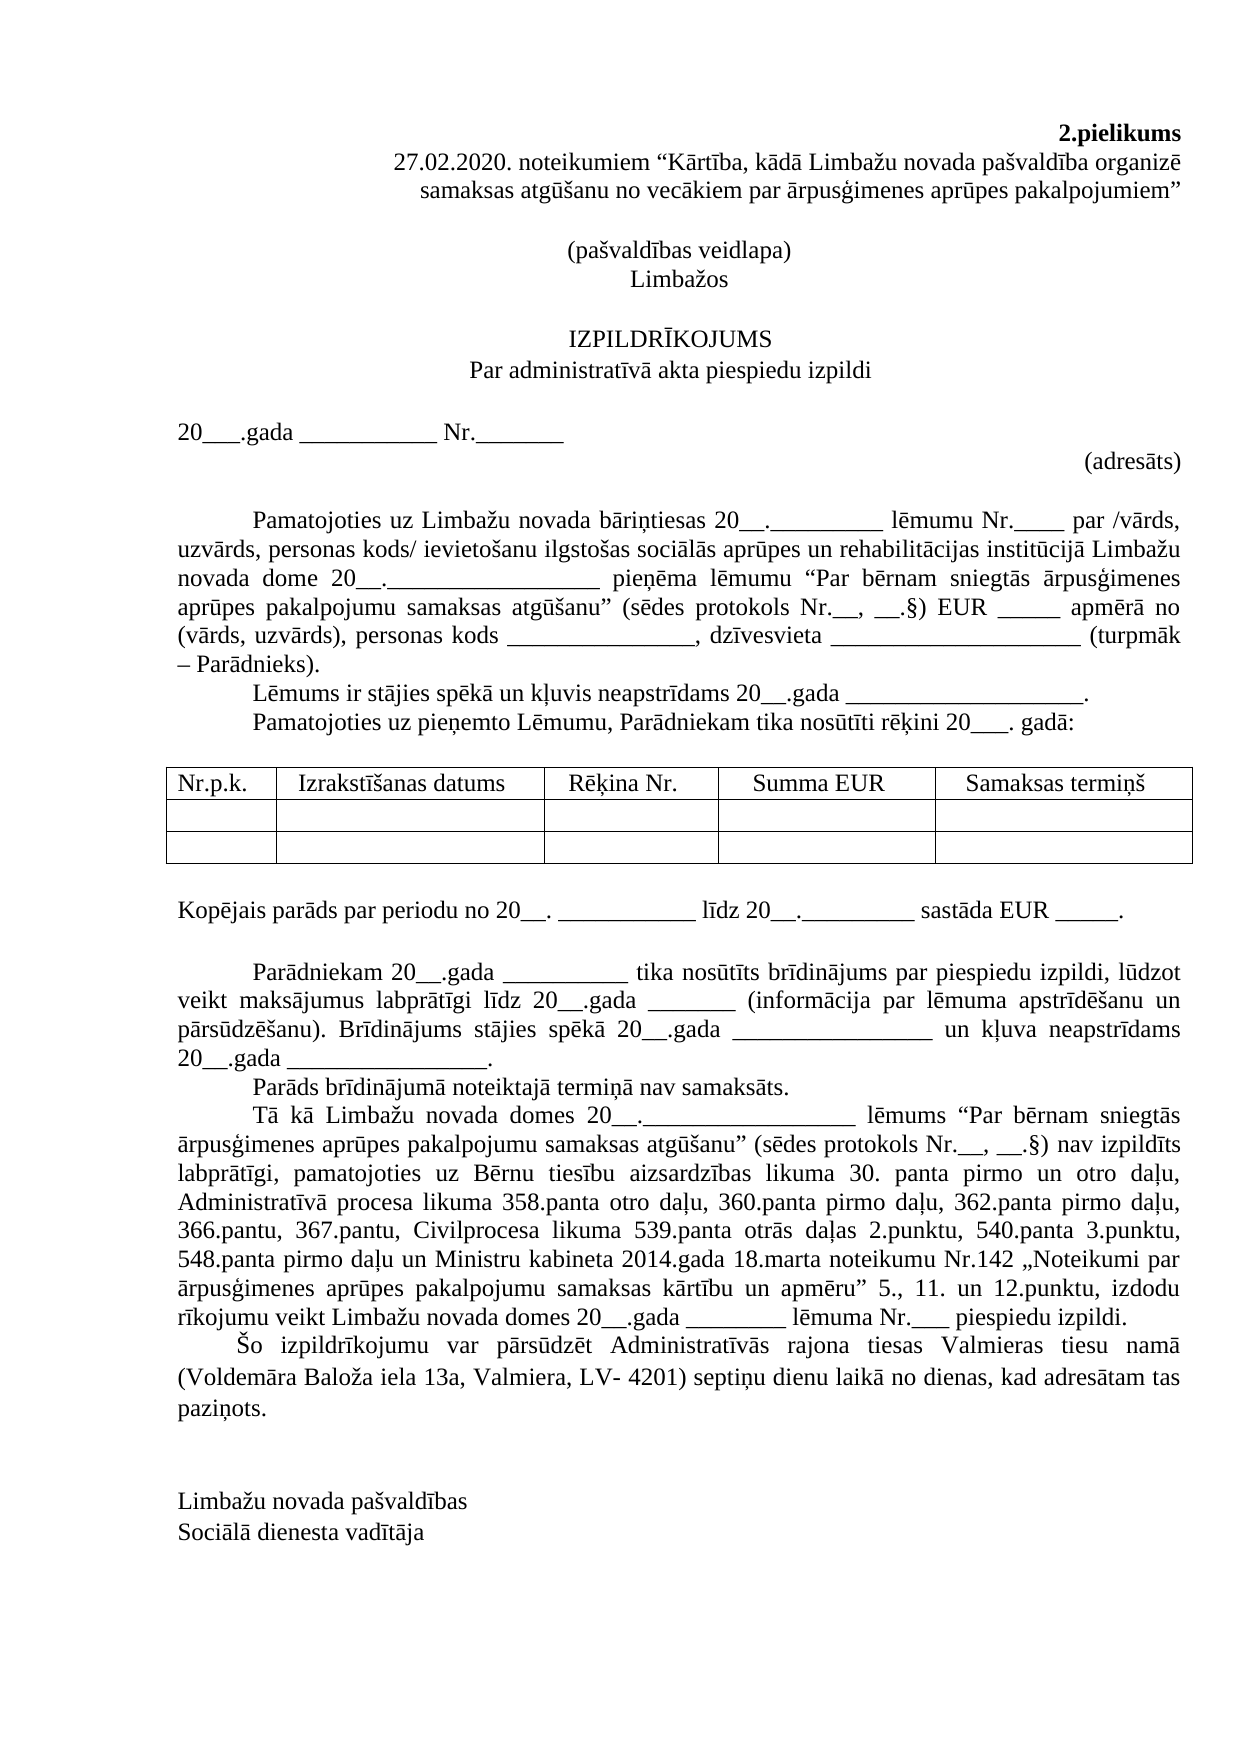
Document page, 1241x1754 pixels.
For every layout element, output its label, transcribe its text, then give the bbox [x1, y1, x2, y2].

table_cell [545, 832, 718, 863]
text Limbažos [177, 264, 1181, 293]
table_cell [167, 800, 276, 831]
text Tā kā Limbažu novada domes 20__._________________ lēmums “Par bērnam sniegtās ārpusģimenes aprūpes pakalpojumu samaksas atgūšanu” (sēdes protokols Nr.__, __.§) nav izpildīts labprātīgi, pamatojoties uz Bērnu tiesību aizsardzības likuma 30. panta pirmo un otro daļu, Administratīvā procesa likuma 358.panta otro daļu, 360.panta pirmo daļu, 362.panta pirmo daļu, 366.pantu, 367.pantu, Civilprocesa likuma 539.panta otrās daļas 2.punktu, 540.panta 3.punktu, 548.panta pirmo daļu un Ministru kabineta 2014.gada 18.marta noteikumu Nr.142 „Noteikumi par ārpusģimenes aprūpes pakalpojumu samaksas kārtību un apmēru” 5., 11. un 12.punktu, izdodu rīkojumu veikt Limbažu novada domes 20__.gada ________ lēmuma Nr.___ piespiedu izpildi. [177, 1101, 1181, 1331]
table_cell [167, 832, 276, 863]
table_cell [545, 800, 718, 831]
table_header Izrakstīšanas datums [277, 768, 544, 798]
text samaksas atgūšanu no vecākiem par ārpusģimenes aprūpes pakalpojumiem” [177, 176, 1181, 204]
table_cell [936, 832, 1192, 863]
text (adresāts) [177, 446, 1181, 474]
table_header Nr.p.k. [167, 768, 276, 798]
table_header Summa EUR [719, 768, 935, 798]
text Pamatojoties uz Limbažu novada bāriņtiesas 20__._________ lēmumu Nr.____ par /vārds, uzvārds, personas kods/ ievietošanu ilgstošas sociālās aprūpes un rehabilitācijas institūcijā Limbažu novada dome 20__._________________ pieņēma lēmumu “Par bērnam sniegtās ārpusģimenes aprūpes pakalpojumu samaksas atgūšanu” (sēdes protokols Nr.__, __.§) EUR _____ apmērā no (vārds, uzvārds), personas kods _______________, dzīvesvieta ____________________ (turpmāk – Parādnieks). [177, 506, 1181, 678]
text IZPILDRĪKOJUMS [177, 324, 1164, 353]
table_header Samaksas termiņš [936, 768, 1192, 798]
text Limbažu novada pašvaldības [177, 1486, 1164, 1514]
text Par administratīvā akta piespiedu izpildi [177, 355, 1164, 384]
table_cell [719, 832, 935, 863]
text Lēmums ir stājies spēkā un kļuvis neapstrīdams 20__.gada ___________________. [177, 678, 1181, 707]
table_cell [277, 800, 544, 831]
table_header Rēķina Nr. [545, 768, 718, 798]
table_cell [936, 800, 1192, 831]
table_cell [719, 800, 935, 831]
text (pašvaldības veidlapa) [177, 235, 1181, 264]
text Parādniekam 20__.gada __________ tika nosūtīts brīdinājums par piespiedu izpildi, lūdzot veikt maksājumus labprātīgi līdz 20__.gada _______ (informācija par lēmuma apstrīdēšanu un pārsūdzēšanu). Brīdinājums stājies spēkā 20__.gada ________________ un kļuva neapstrīdams 20__.gada ________________. [177, 957, 1181, 1072]
text Šo izpildrīkojumu var pārsūdzēt Administratīvās rajona tiesas Valmieras tiesu namā (Voldemāra Baloža iela 13a, Valmiera, LV- 4201) septiņu dienu laikā no dienas, kad adresātam tas paziņots. [177, 1331, 1181, 1421]
text Parāds brīdinājumā noteiktajā termiņā nav samaksāts. [177, 1072, 1181, 1101]
text 2.pielikums [177, 118, 1181, 147]
text 27.02.2020. noteikumiem “Kārtība, kādā Limbažu novada pašvaldība organizē [177, 147, 1181, 176]
table_cell [277, 832, 544, 863]
text Sociālā dienesta vadītāja [177, 1517, 1164, 1546]
text 20___.gada ___________ Nr._______ [177, 417, 1181, 446]
text Kopējais parāds par periodu no 20__. ___________ līdz 20__._________ sastāda EUR _____. [177, 895, 1164, 923]
text Pamatojoties uz pieņemto Lēmumu, Parādniekam tika nosūtīti rēķini 20___. gadā: [177, 707, 1181, 736]
